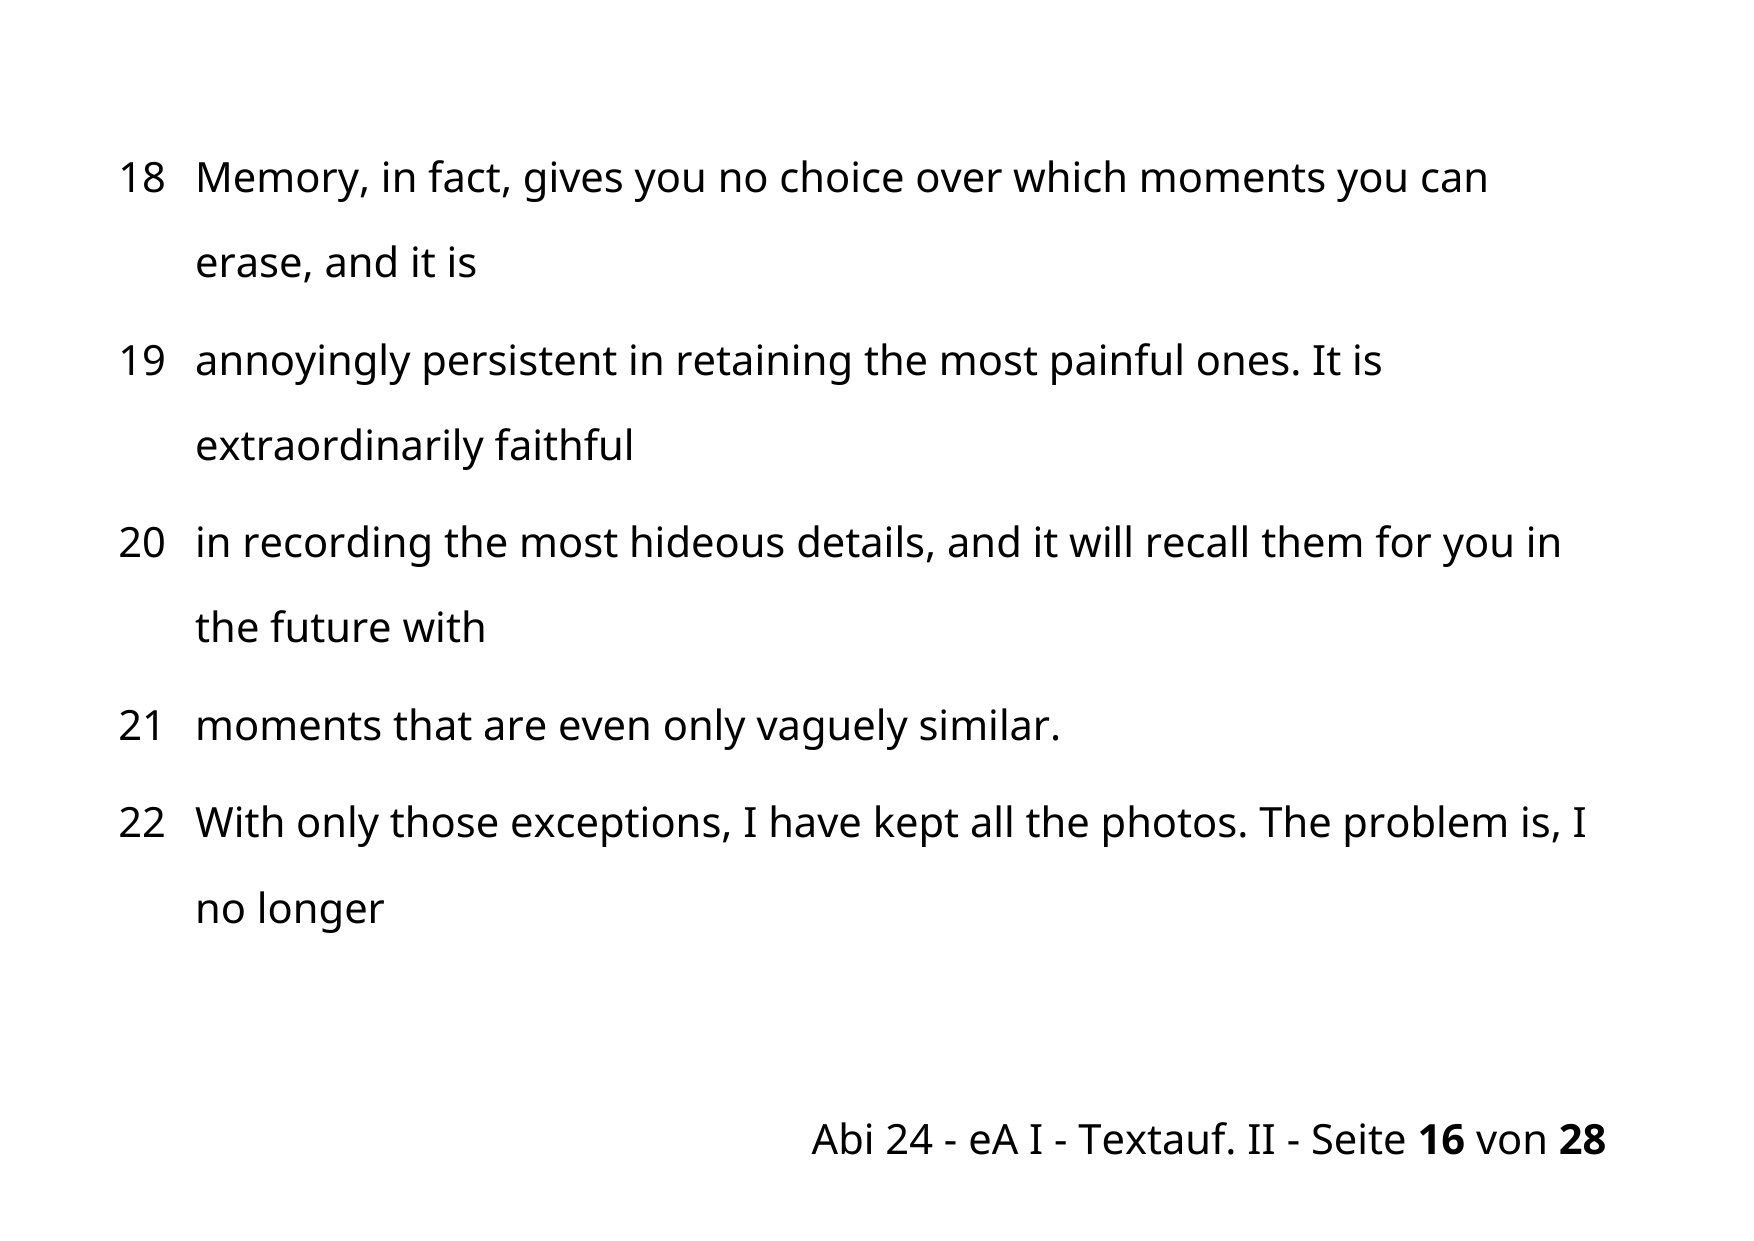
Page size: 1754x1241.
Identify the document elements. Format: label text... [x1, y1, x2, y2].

list 18 Memory, in fact, gives you no choice over which moments you can erase, and it is [118, 148, 1606, 289]
list 19 annoyingly persistent in retaining the most painful ones. It is extraordinarily faithful [118, 330, 1606, 472]
list 22 With only those exceptions, I have kept all the photos. The problem is, I no longer [118, 793, 1606, 935]
list 20 in recording the most hideous details, and it will recall them for you in the future with [118, 513, 1606, 655]
list 21 moments that are even only vaguely similar. [118, 696, 1606, 752]
